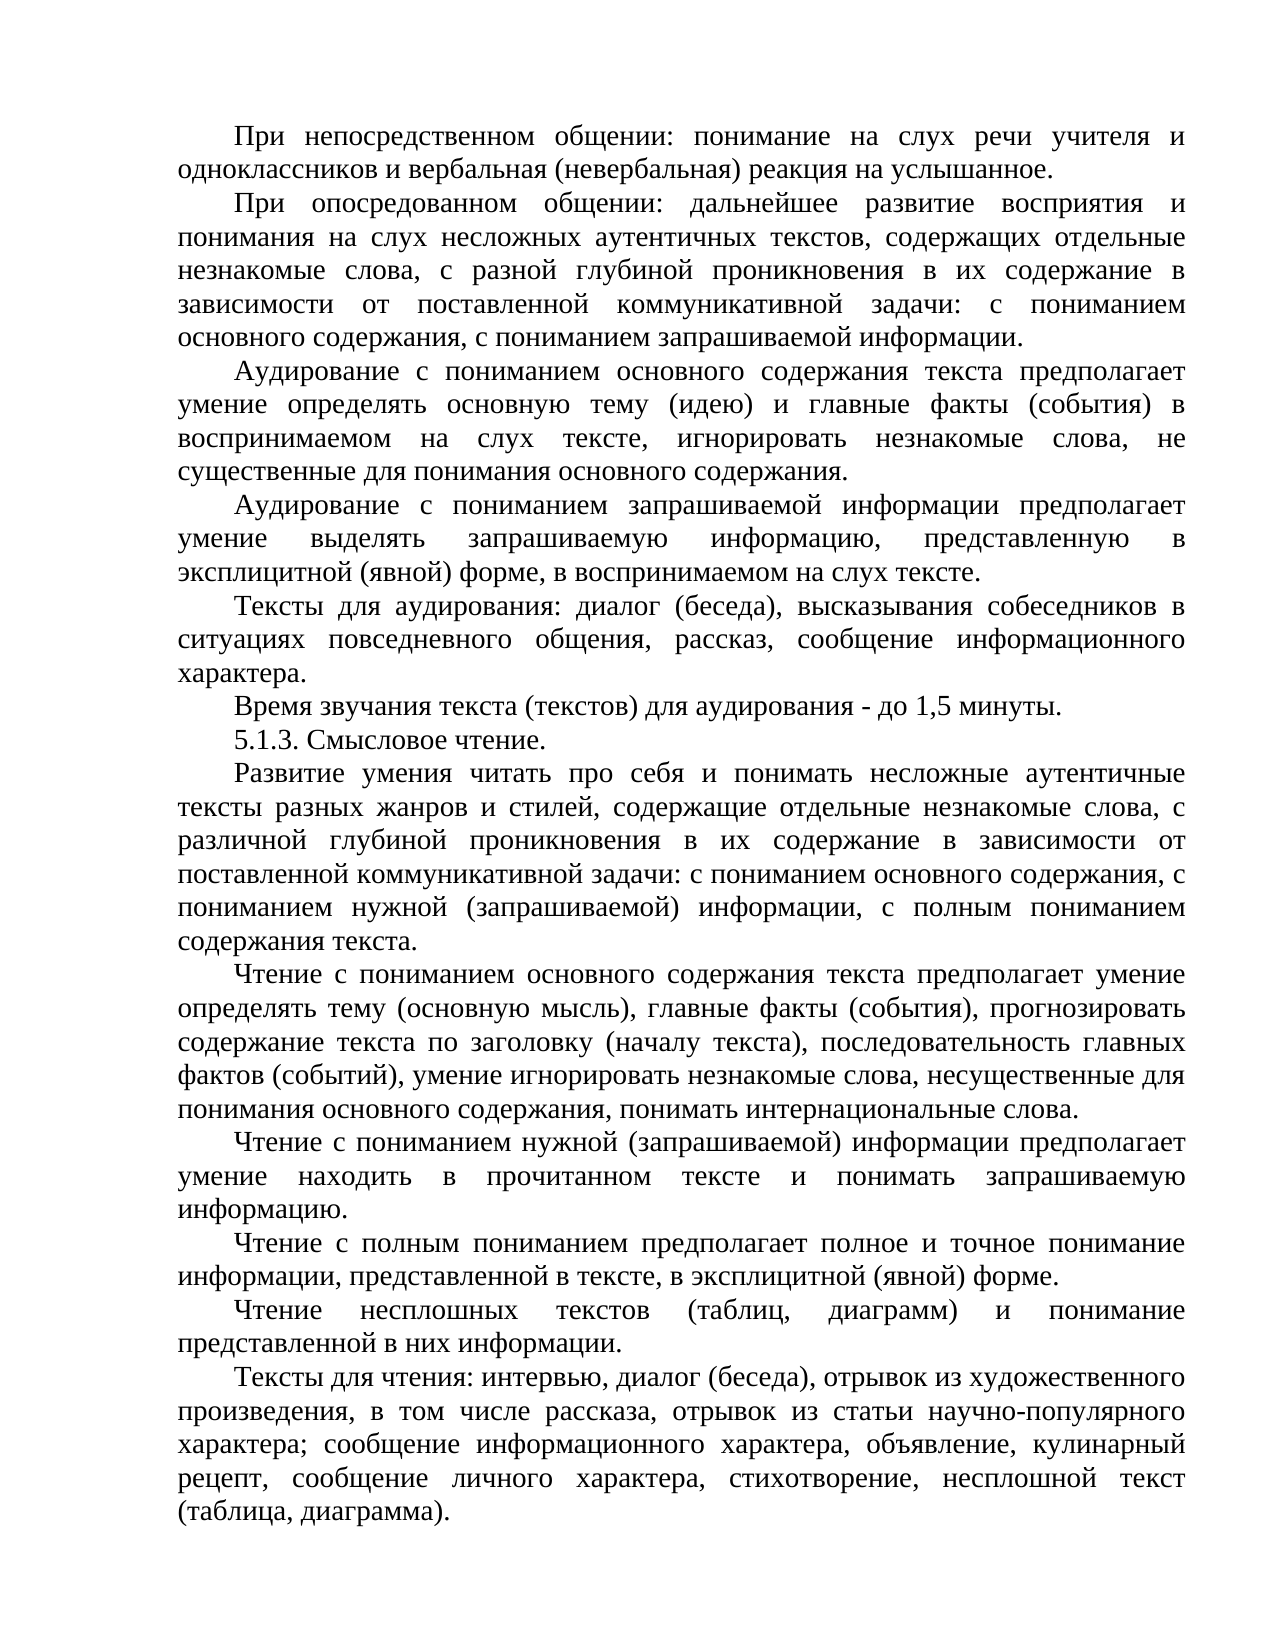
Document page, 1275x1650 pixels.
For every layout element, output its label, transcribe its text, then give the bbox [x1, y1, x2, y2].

text Тексты для аудирования: диалог (беседа), высказывания собеседников в ситуациях повседневного общения, рассказ, сообщение информационного характера. [177, 588, 1186, 688]
text Развитие умения читать про себя и понимать несложные аутентичные тексты разных жанров и стилей, содержащие отдельные незнакомые слова, с различной глубиной проникновения в их содержание в зависимости от поставленной коммуникативной задачи: с пониманием основного содержания, с пониманием нужной (запрашиваемой) информации, с полным пониманием содержания текста. [177, 755, 1186, 957]
text Аудирование с пониманием запрашиваемой информации предполагает умение выделять запрашиваемую информацию, представленную в эксплицитной (явной) форме, в воспринимаемом на слух тексте. [177, 487, 1186, 588]
text Чтение несплошных текстов (таблиц, диаграмм) и понимание представленной в них информации. [177, 1292, 1186, 1359]
text Аудирование с пониманием основного содержания текста предполагает умение определять основную тему (идею) и главные факты (события) в воспринимаемом на слух тексте, игнорировать незнакомые слова, не существенные для понимания основного содержания. [177, 353, 1186, 487]
text При опосредованном общении: дальнейшее развитие восприятия и понимания на слух несложных аутентичных текстов, содержащих отдельные незнакомые слова, с разной глубиной проникновения в их содержание в зависимости от поставленной коммуникативной задачи: с пониманием основного содержания, с пониманием запрашиваемой информации. [177, 185, 1186, 353]
text 5.1.3. Смысловое чтение. [177, 722, 1186, 755]
text Чтение с пониманием основного содержания текста предполагает умение определять тему (основную мысль), главные факты (события), прогнозировать содержание текста по заголовку (началу текста), последовательность главных фактов (событий), умение игнорировать незнакомые слова, несущественные для понимания основного содержания, понимать интернациональные слова. [177, 957, 1186, 1124]
text Время звучания текста (текстов) для аудирования - до 1,5 минуты. [177, 688, 1186, 722]
text Тексты для чтения: интервью, диалог (беседа), отрывок из художественного произведения, в том числе рассказа, отрывок из статьи научно-популярного характера; сообщение информационного характера, объявление, кулинарный рецепт, сообщение личного характера, стихотворение, несплошной текст (таблица, диаграмма). [177, 1359, 1186, 1527]
text Чтение с пониманием нужной (запрашиваемой) информации предполагает умение находить в прочитанном тексте и понимать запрашиваемую информацию. [177, 1124, 1186, 1225]
text Чтение с полным пониманием предполагает полное и точное понимание информации, представленной в тексте, в эксплицитной (явной) форме. [177, 1225, 1186, 1292]
text При непосредственном общении: понимание на слух речи учителя и одноклассников и вербальная (невербальная) реакция на услышанное. [177, 118, 1186, 185]
